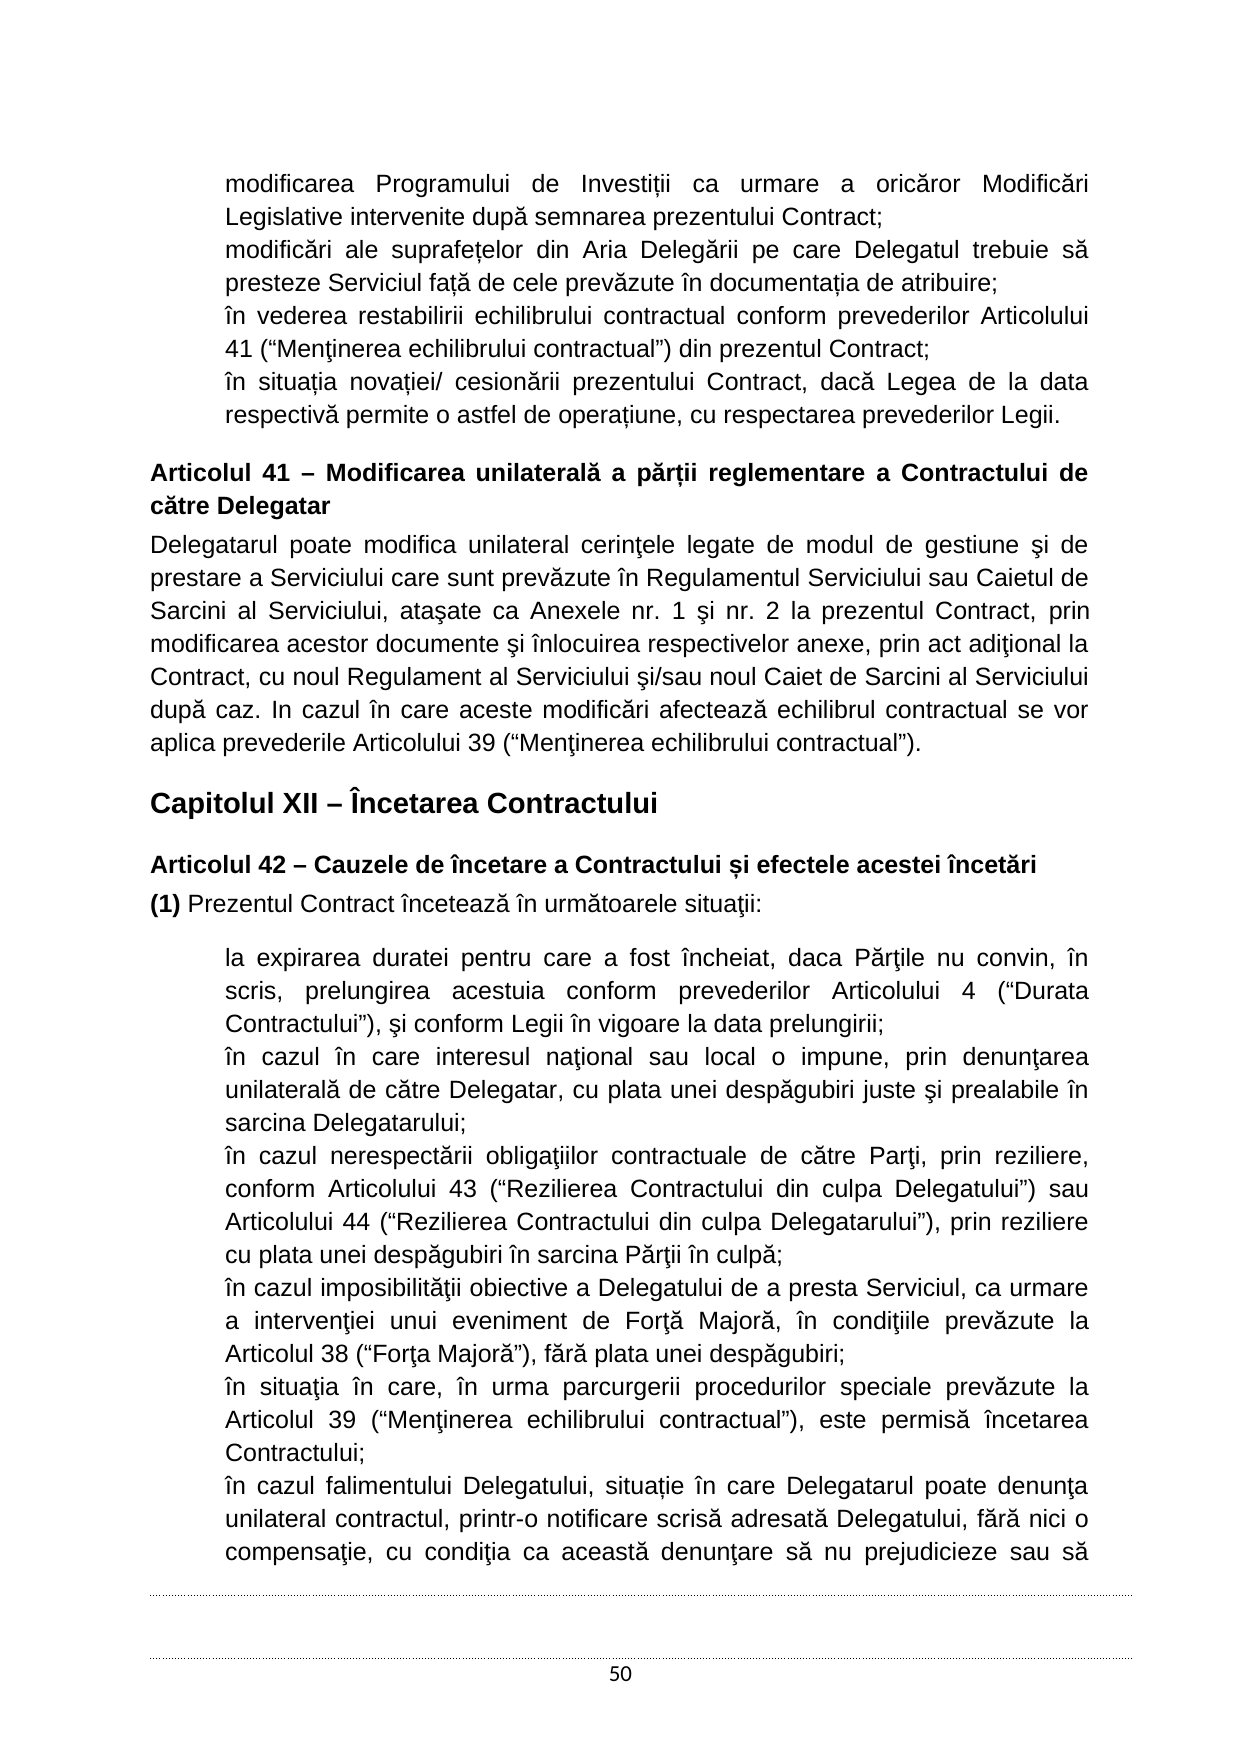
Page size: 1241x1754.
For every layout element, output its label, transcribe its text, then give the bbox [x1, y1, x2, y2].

list în situația novației/ cesionării prezentului Contract, dacă Legea de la data respectivă permite o astfel de operațiune, cu respectarea prevederilor Legii. [225, 367, 1090, 429]
list în vederea restabilirii echilibrului contractual conform prevederilor Articolului 41 (“Menţinerea echilibrului contractual”) din prezentul Contract; [225, 301, 1090, 363]
list în situaţia în care, în urma parcurgerii procedurilor speciale prevăzute la Articolul 39 (“Menţinerea echilibrului contractual”), este permisă încetarea Contractului; [225, 1372, 1090, 1467]
subtitle Articolul 41 – Modificarea unilaterală a părții reglementare a Contractului de către Delegatar [150, 458, 1090, 520]
subtitle Capitolul XII – Încetarea Contractului [150, 786, 1090, 820]
text (1) Prezentul Contract încetează în următoarele situaţii: [150, 889, 1090, 918]
list în cazul nerespectării obligaţiilor contractuale de către Parţi, prin reziliere, conform Articolului 43 (“Rezilierea Contractului din culpa Delegatului”) sau Articolului 44 (“Rezilierea Contractului din culpa Delegatarului”), prin reziliere cu plata unei despăgubiri în sarcina Părţii în culpă; [225, 1141, 1090, 1269]
list în cazul în care interesul naţional sau local o impune, prin denunţarea unilaterală de către Delegatar, cu plata unei despăgubiri juste şi prealabile în sarcina Delegatarului; [225, 1042, 1090, 1137]
subtitle Articolul 42 – Cauzele de încetare a Contractului și efectele acestei încetări [150, 850, 1090, 879]
list modificări ale suprafețelor din Aria Delegării pe care Delegatul trebuie să presteze Serviciul față de cele prevăzute în documentația de atribuire; [225, 235, 1090, 297]
list în cazul imposibilităţii obiective a Delegatului de a presta Serviciul, ca urmare a intervenţiei unui eveniment de Forţă Majoră, în condiţiile prevăzute la Articolul 38 (“Forţa Majoră”), fără plata unei despăgubiri; [225, 1273, 1090, 1368]
list modificarea Programului de Investiții ca urmare a oricăror Modificări Legislative intervenite după semnarea prezentului Contract; [225, 169, 1090, 231]
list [225, 1471, 1090, 1566]
list la expirarea duratei pentru care a fost încheiat, daca Părţile nu convin, în scris, prelungirea acestuia conform prevederilor Articolului 4 (“Durata Contractului”), şi conform Legii în vigoare la data prelungirii; [225, 943, 1090, 1038]
text Delegatarul poate modifica unilateral cerinţele legate de modul de gestiune şi de prestare a Serviciului care sunt prevăzute în Regulamentul Serviciului sau Caietul de Sarcini al Serviciului, ataşate ca Anexele nr. 1 şi nr. 2 la prezentul Contract, prin modificarea acestor documente şi înlocuirea respectivelor anexe, prin act adiţional la Contract, cu noul Regulament al Serviciului şi/sau noul Caiet de Sarcini al Serviciului după caz. In cazul în care aceste modificări afectează echilibrul contractual se vor aplica prevederile Articolului 39 (“Menţinerea echilibrului contractual”). [150, 530, 1090, 757]
